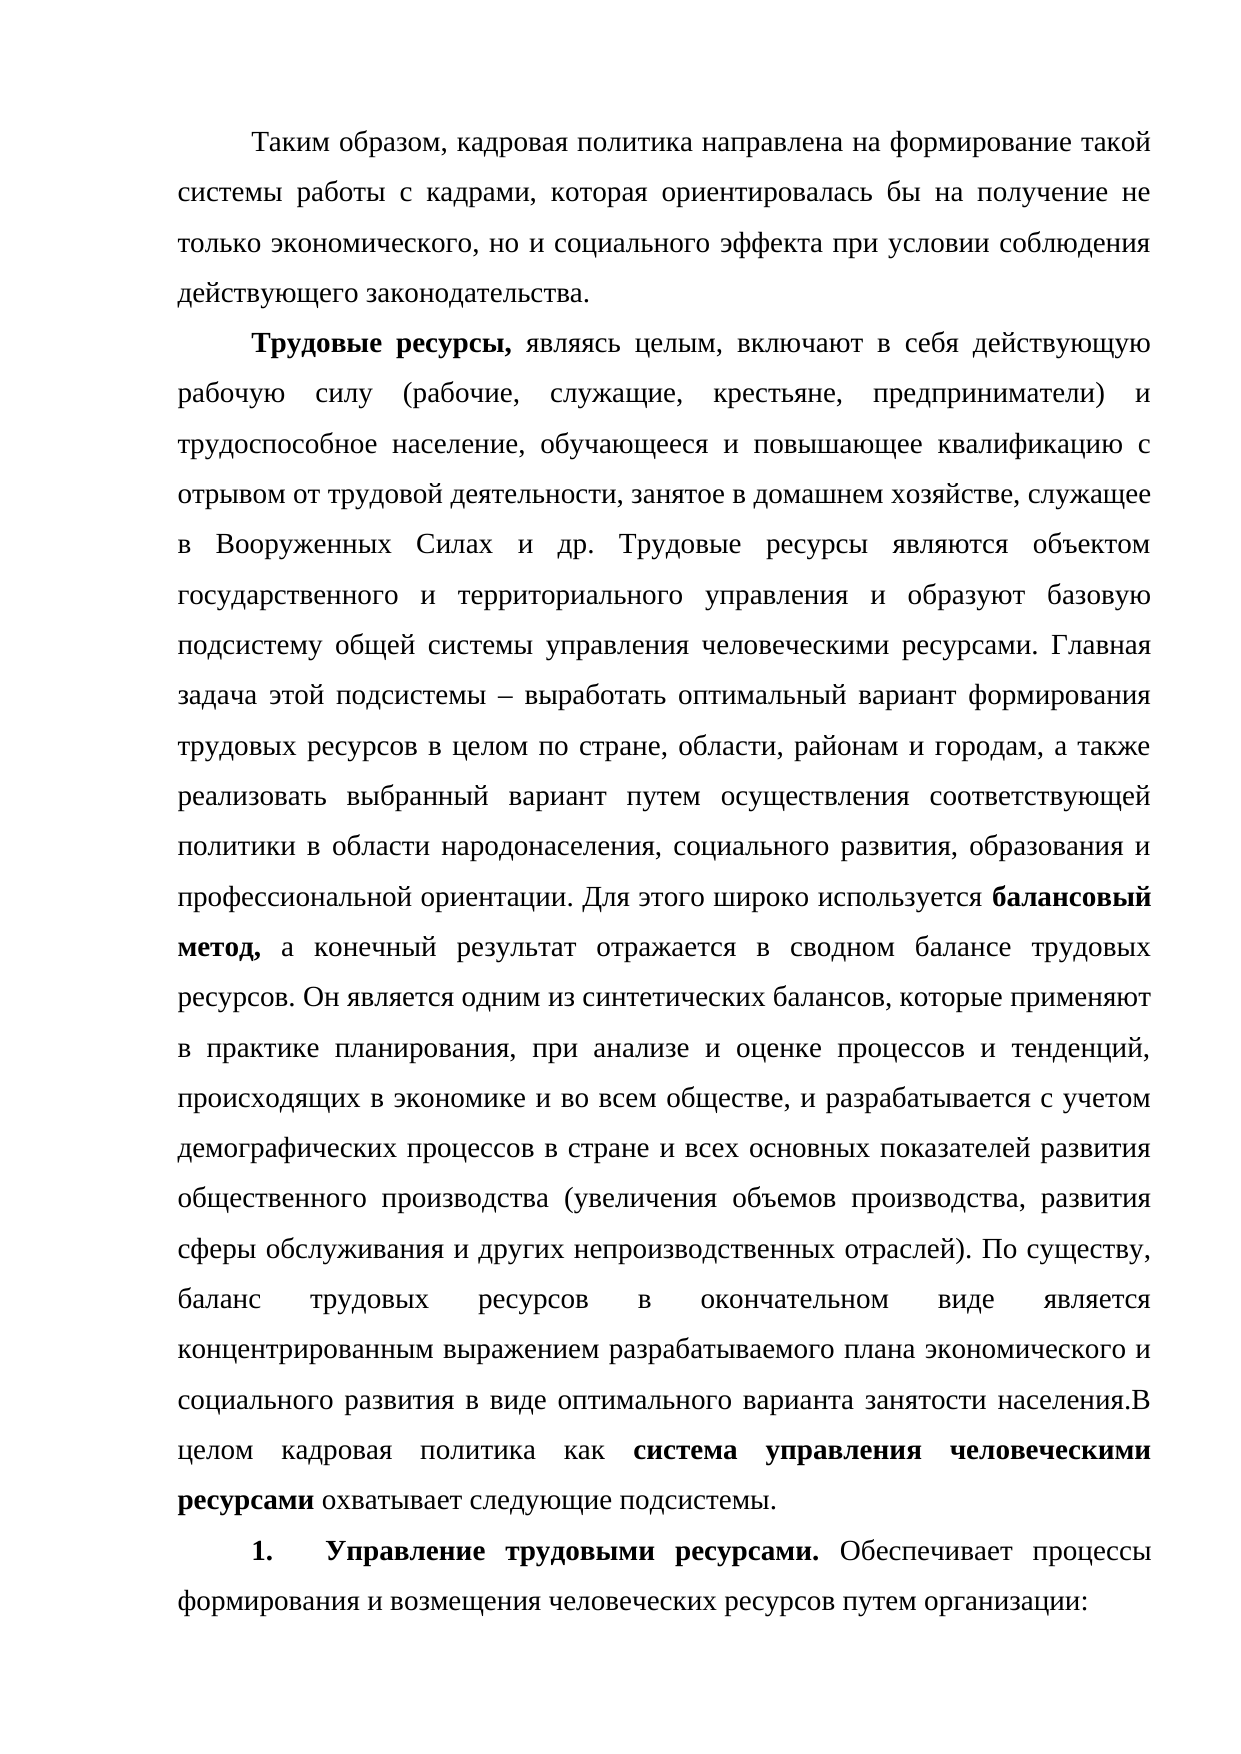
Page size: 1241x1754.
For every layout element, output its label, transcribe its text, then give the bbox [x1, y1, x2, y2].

text Трудовые ресурсы, являясь целым, включают в себя действующую рабочую силу (рабочие, служащие, крестьяне, предприниматели) и трудоспособное население, обучающееся и повышающее квалификацию с отрывом от трудовой деятельности, занятое в домашнем хозяйстве, служащее в Вооруженных Силах и др. Трудовые ресурсы являются объектом государственного и территориального управления и образуют базовую подсистему общей системы управления человеческими ресурсами. Главная задача этой подсистемы – выработать оптимальный вариант формирования трудовых ресурсов в целом по стране, области, районам и городам, а также реализовать выбранный вариант путем осуществления соответствующей политики в области народонаселения, социального развития, образования и профессиональной ориентации. Для этого широко используется балансовый метод, а конечный результат отражается в сводном балансе трудовых ресурсов. Он является одним из синтетических балансов, которые применяют в практике планирования, при анализе и оценке процессов и тенденций, происходящих в экономике и во всем обществе, и разрабатывается с учетом демографических процессов в стране и всех основных показателей развития общественного производства (увеличения объемов производства, развития сферы обслуживания и других непроизводственных отраслей). По существу, баланс трудовых ресурсов в окончательном виде является концентрированным выражением разрабатываемого плана экономического и социального развития в виде оптимального варианта занятости населения.В целом кадровая политика как система управления человеческими ресурсами охватывает следующие подсистемы. [177, 325, 1152, 1516]
list Управление трудовыми ресурсами. Обеспечивает процессы формирования и возмещения человеческих ресурсов путем организации: [177, 1533, 1152, 1617]
text Таким образом, кадровая политика направлена на формирование такой системы работы с кадрами, которая ориентировалась бы на получение не только экономического, но и социального эффекта при условии соблюдения действующего законодательства. [177, 124, 1152, 308]
